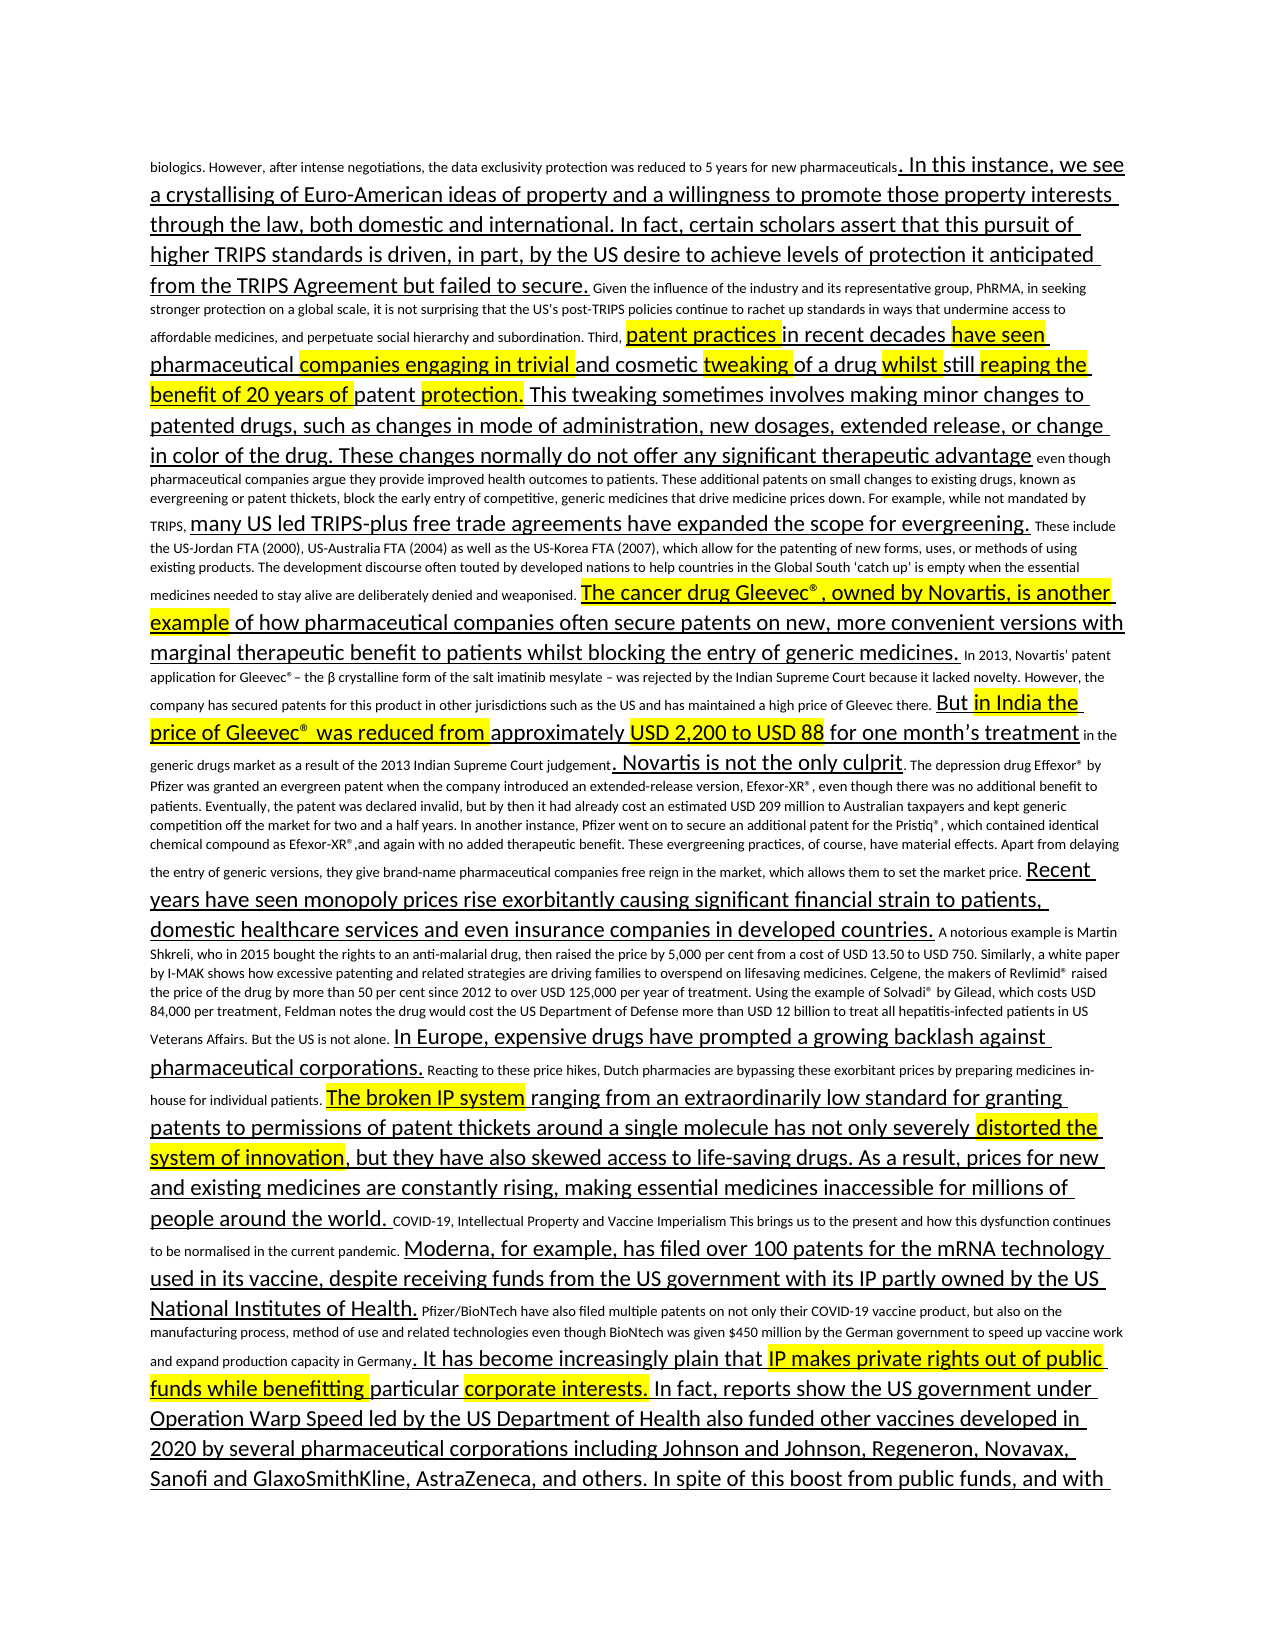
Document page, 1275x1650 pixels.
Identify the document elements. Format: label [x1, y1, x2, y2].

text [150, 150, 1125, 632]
text [150, 634, 1125, 1493]
